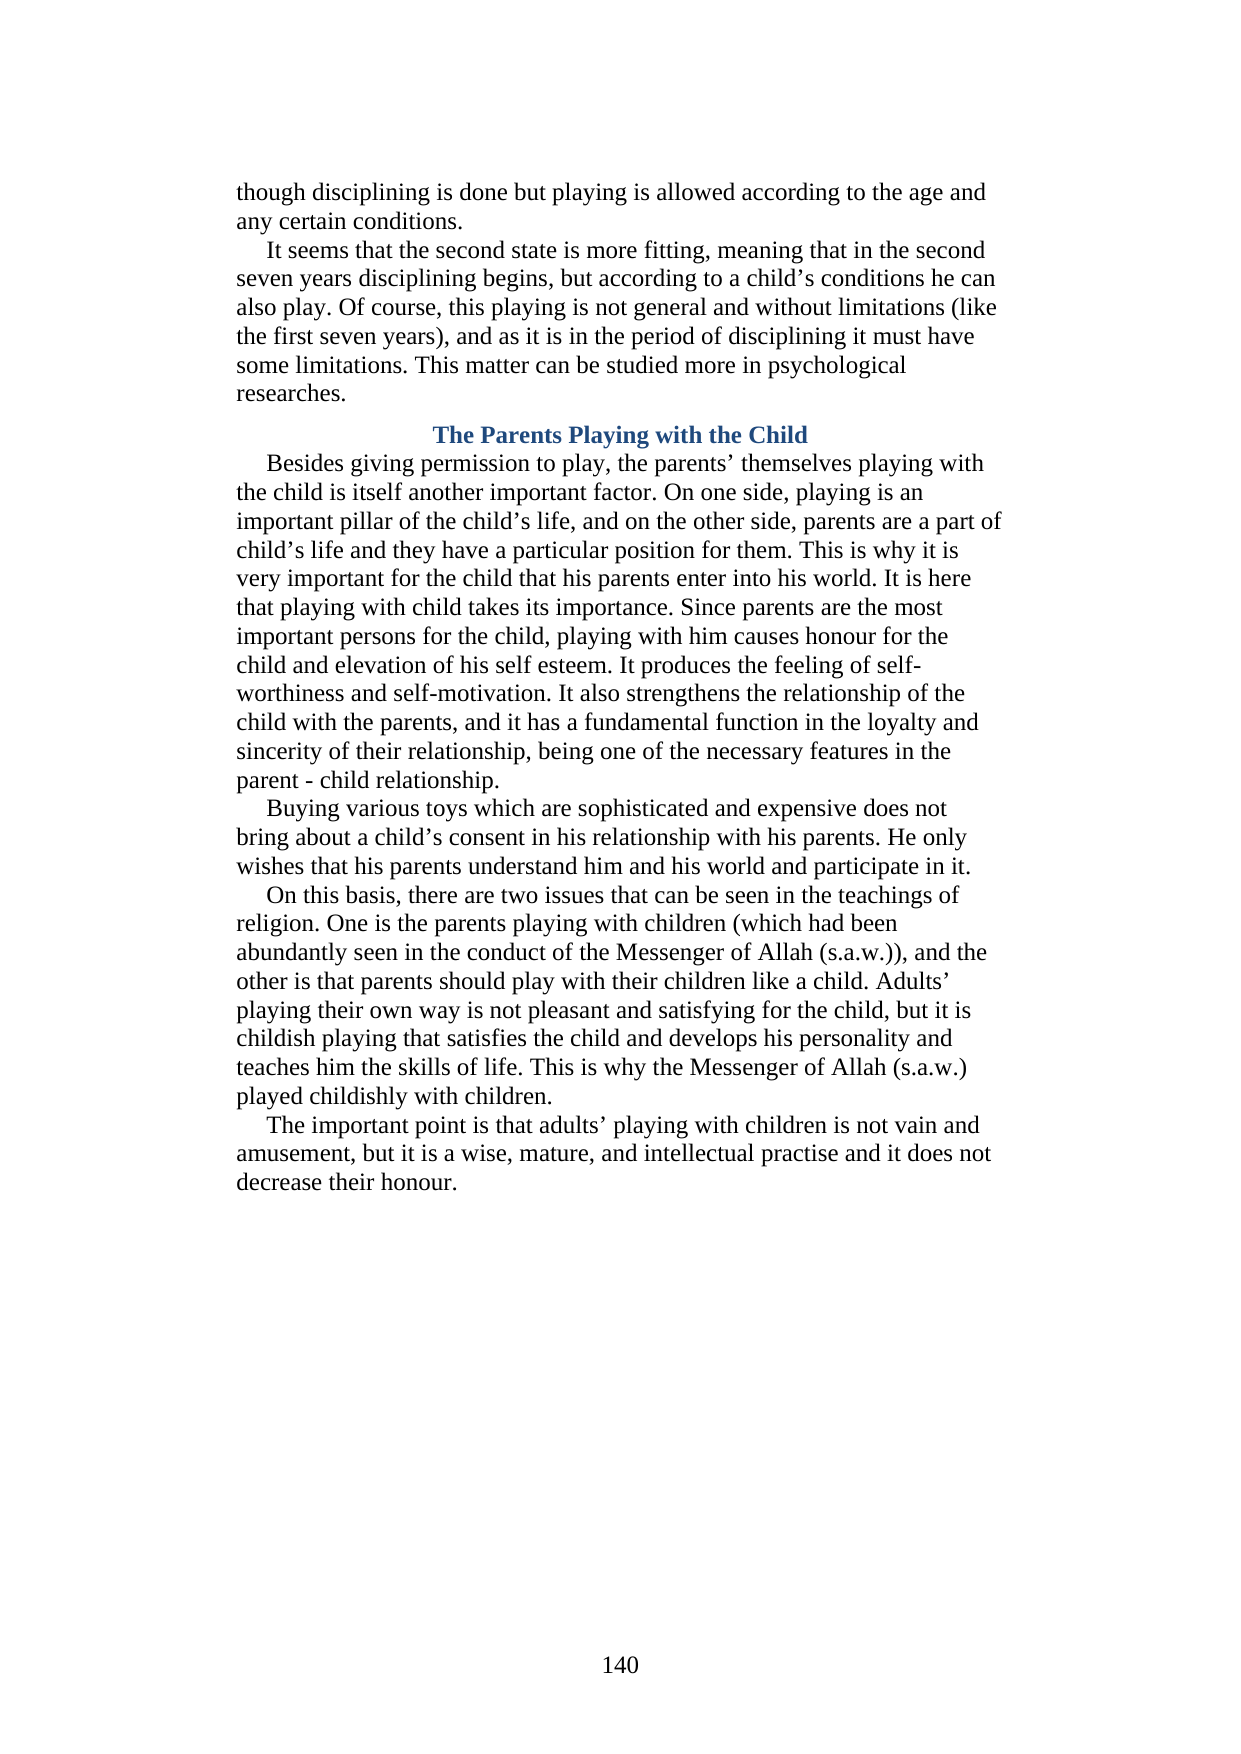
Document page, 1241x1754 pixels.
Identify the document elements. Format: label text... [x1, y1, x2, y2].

text The important point is that adults’ playing with children is not vain and amusement, but it is a wise, mature, and intellectual practise and it does not decrease their honour. [236, 1110, 1004, 1196]
text On this basis, there are two issues that can be seen in the teachings of religion. One is the parents playing with children (which had been abundantly seen in the conduct of the Messenger of Allah (s.a.w.)), and the other is that parents should play with their children like a child. Adults’ playing their own way is not pleasant and satisfying for the child, but it is childish playing that satisfies the child and develops his personality and teaches him the skills of life. This is why the Messenger of Allah (s.a.w.) played childishly with children. [236, 880, 1004, 1110]
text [236, 177, 1004, 235]
subtitle The Parents Playing with the Child [236, 420, 1004, 448]
text Besides giving permission to play, the parents’ themselves playing with the child is itself another important factor. On one side, playing is an important pillar of the child’s life, and on the other side, parents are a part of child’s life and they have a particular position for them. This is why it is very important for the child that his parents enter into his world. It is here that playing with child takes its importance. Since parents are the most important persons for the child, playing with him causes honour for the child and elevation of his self esteem. It produces the feeling of self-worthiness and self-motivation. It also strengthens the relationship of the child with the parents, and it has a fundamental function in the loyalty and sincerity of their relationship, being one of the necessary features in the parent - child relationship. [236, 448, 1004, 793]
text It seems that the second state is more fitting, meaning that in the second seven years disciplining begins, but according to a child’s conditions he can also play. Of course, this playing is not general and without limitations (like the first seven years), and as it is in the period of disciplining it must have some limitations. This matter can be studied more in psychological researches. [236, 235, 1004, 407]
text Buying various toys which are sophisticated and expensive does not bring about a child’s consent in his relationship with his parents. He only wishes that his parents understand him and his world and participate in it. [236, 793, 1004, 880]
